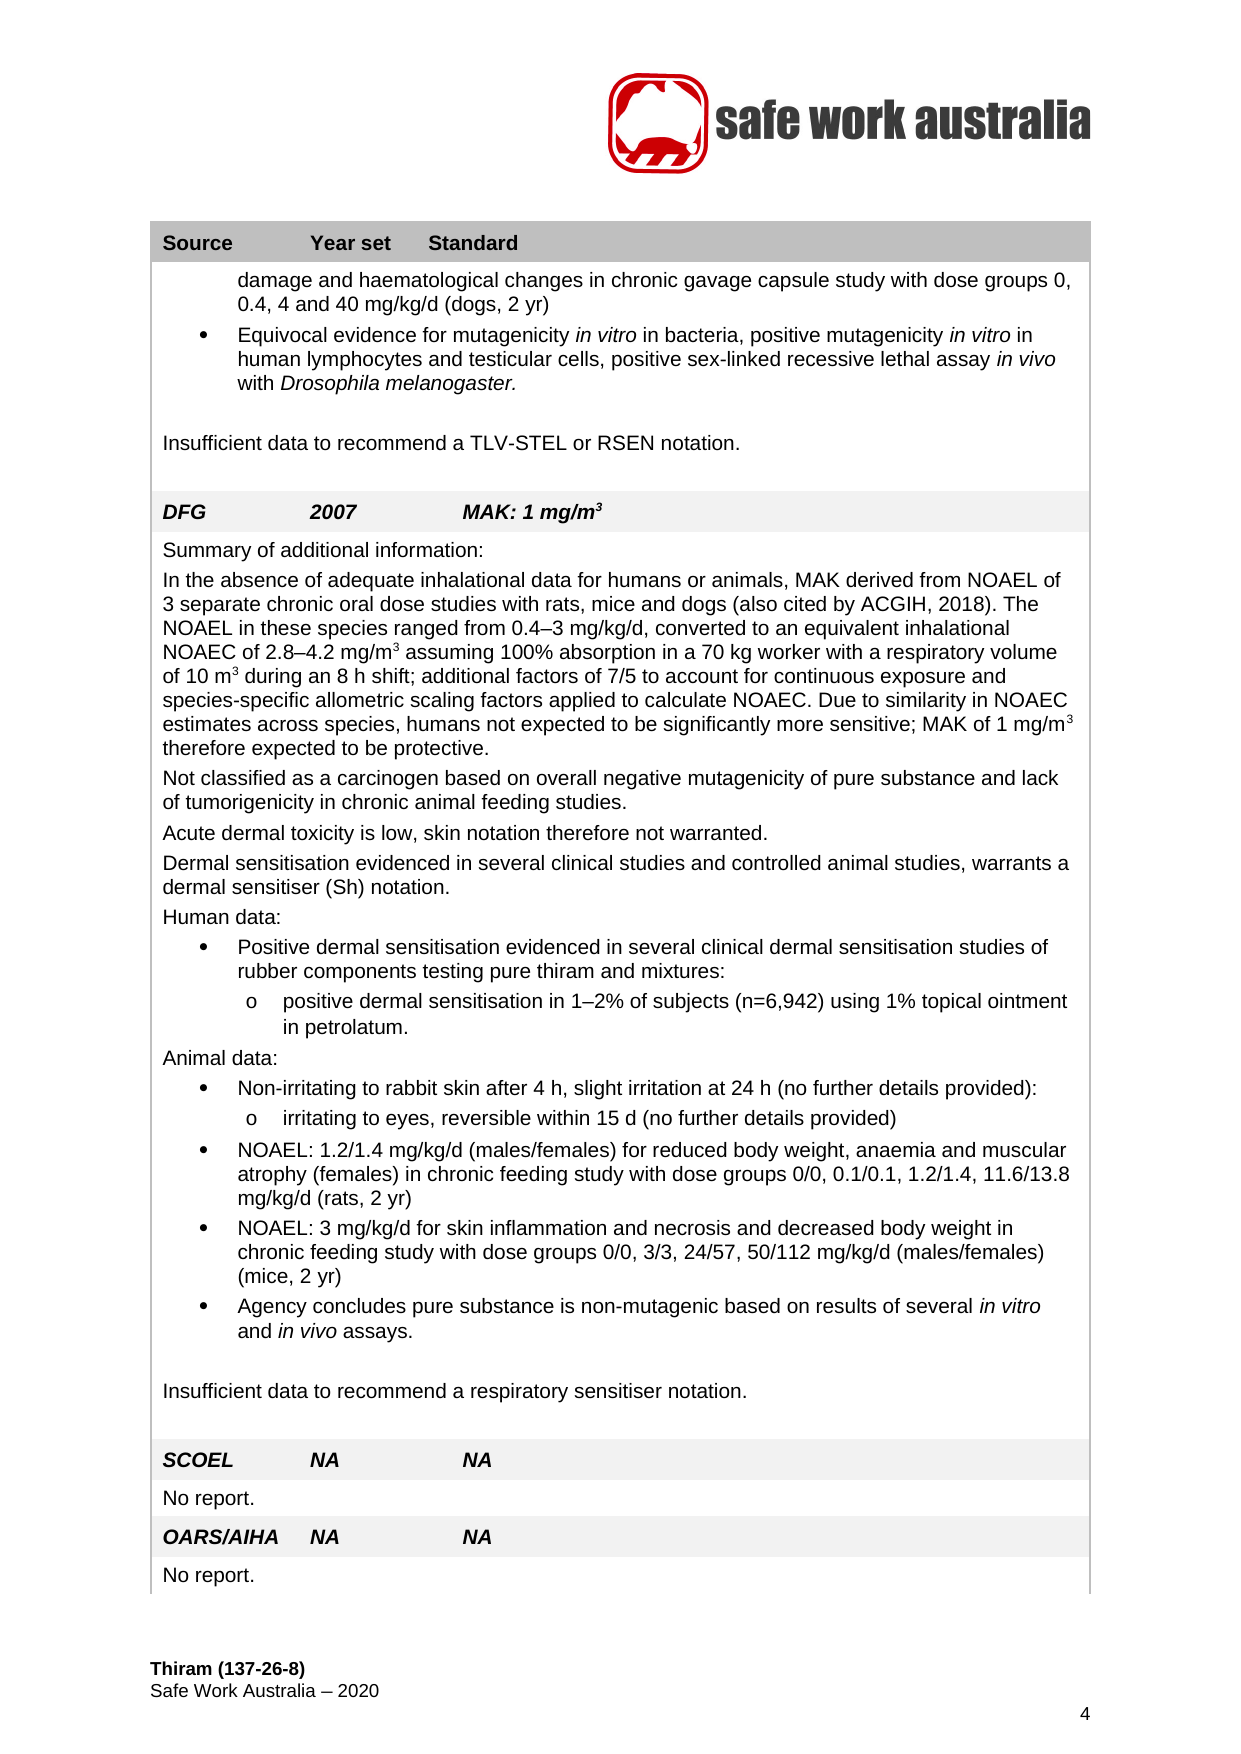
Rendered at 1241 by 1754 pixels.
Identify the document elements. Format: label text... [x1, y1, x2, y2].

table_cell No report. [152, 1557, 1089, 1593]
picture [605, 73, 1091, 174]
table_cell No report. [152, 1480, 1089, 1516]
table_cell OARS/AIHA [152, 1516, 1089, 1557]
table_header Source Year set Standard [152, 223, 1089, 262]
table_cell DFG [152, 491, 1089, 532]
table_cell SCOEL [152, 1439, 1089, 1480]
table_cell Summary of additional information: In the absence of adequate inhalational data for humans or animals, MAK derived from NOAEL of 3 separate chronic oral dose studies with rats, mice and dogs (also cited by ACGIH, 2018). The NOAEL in these species ranged from 0.4–3 mg/kg/d, converted to an equivalent inhalational NOAEC of 2.8–4.2 mg/m3 assuming 100% absorption in a 70 kg worker with a respiratory volume of 10 m3 during an 8 h shift; additional factors of 7/5 to account for continuous exposure and species-specific allometric scaling factors applied to calculate NOAEC. Due to similarity in NOAEC estimates across species, humans not expected to be significantly more sensitive; MAK of 1 mg/m3 therefore expected to be protective. Not classified as a carcinogen based on overall negative mutagenicity of pure substance and lack of tumorigenicity in chronic animal feeding studies. Acute dermal toxicity is low, skin notation therefore not warranted. Dermal sensitisation evidenced in several clinical studies and controlled animal studies, warrants a dermal sensitiser (Sh) notation. Human data: Positive dermal sensitisation evidenced in several clinical dermal sensitisation studies of rubber components testing pure thiram and mixtures: positive dermal sensitisation in 1–2% of subjects (n=6,942) using 1% topical ointment in petrolatum. Animal data: Non-irritating to rabbit skin after 4 h, slight irritation at 24 h (no further details provided): irritating to eyes, reversible within 15 d (no further details provided) NOAEL: 1.2/1.4 mg/kg/d (males/females) for reduced body weight, anaemia and muscular atrophy (females) in chronic feeding study with dose groups 0/0, 0.1/0.1, 1.2/1.4, 11.6/13.8 mg/kg/d (rats, 2 yr) NOAEL: 3 mg/kg/d for skin inflammation and necrosis and decreased body weight in chronic feeding study with dose groups 0/0, 3/3, 24/57, 50/112 mg/kg/d (males/females) (mice, 2 yr) Agency concludes pure substance is non-mutagenic based on results of several in vitro and in vivo assays. Insufficient data to recommend a respiratory sensitiser notation. [152, 532, 1089, 1439]
